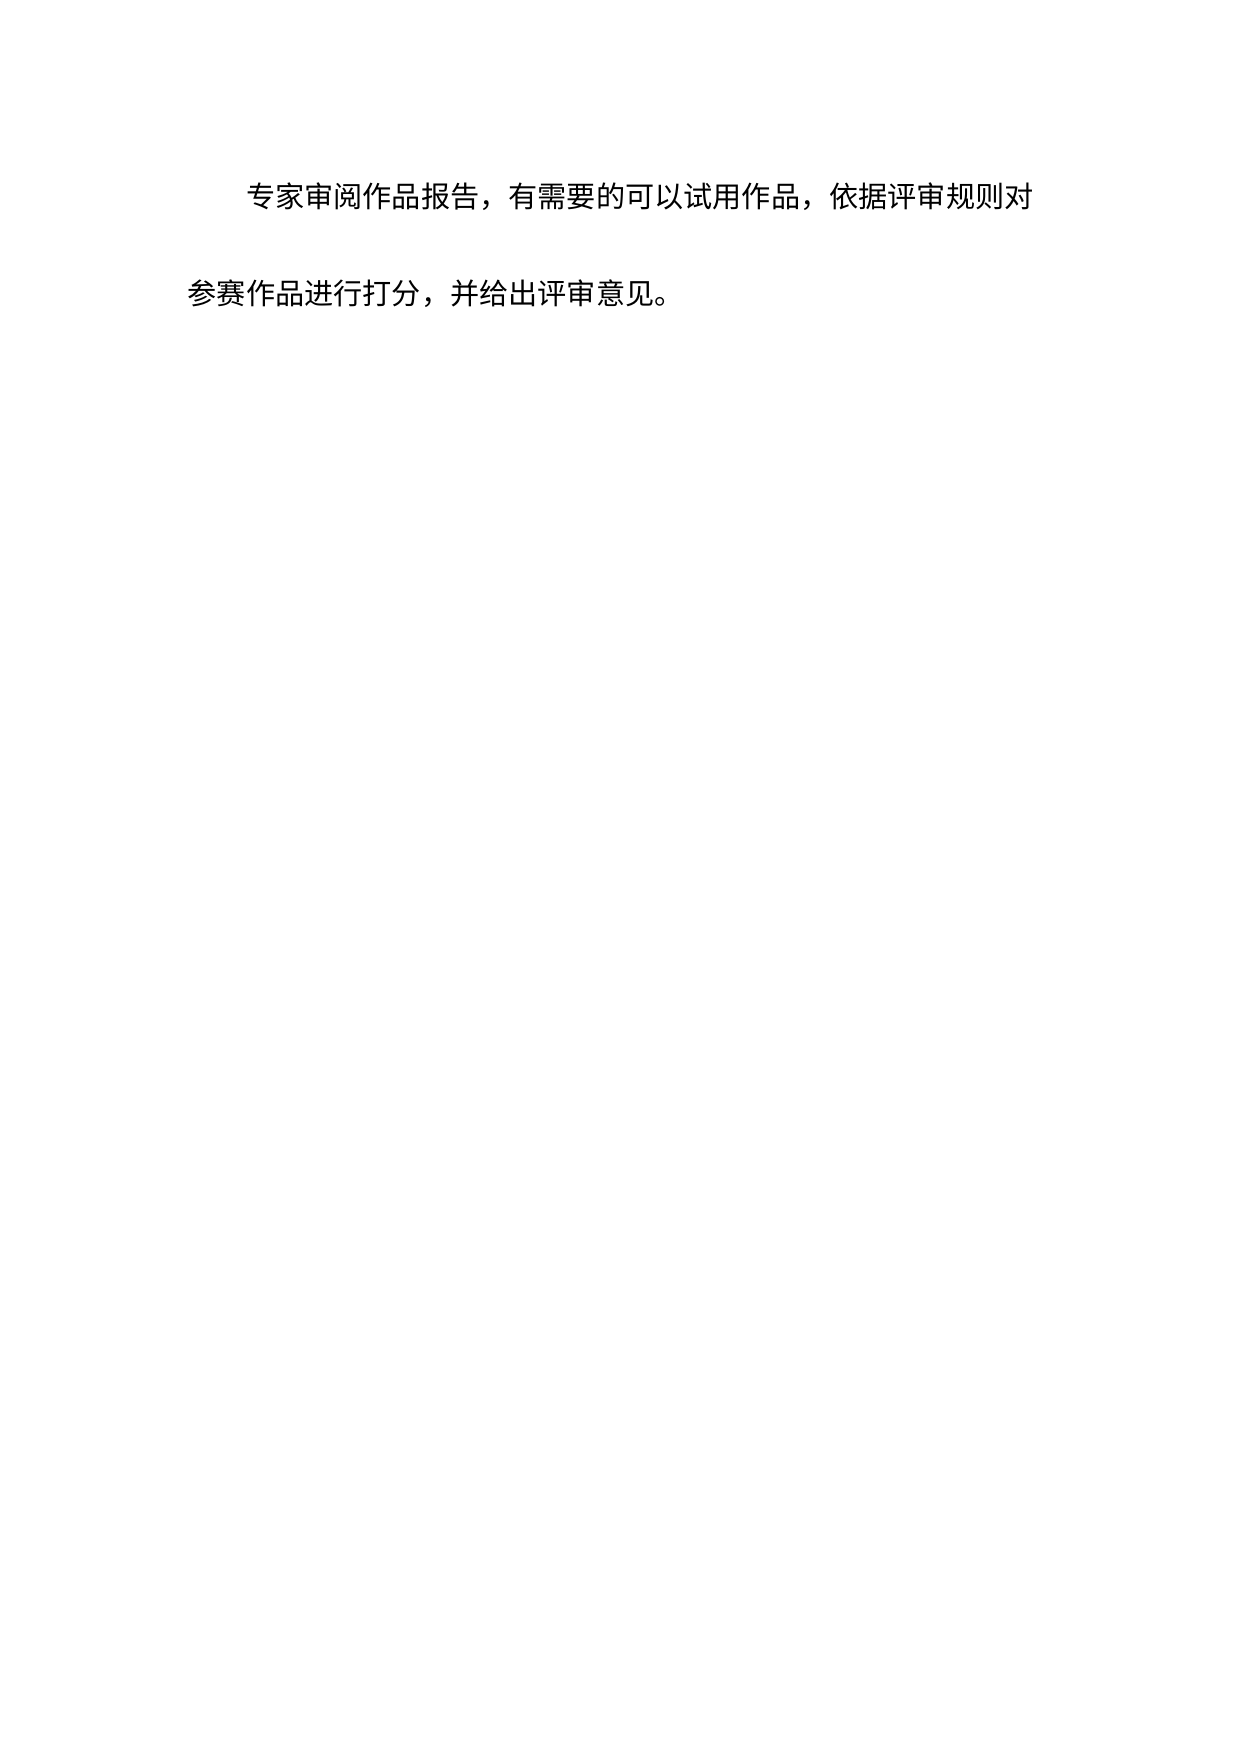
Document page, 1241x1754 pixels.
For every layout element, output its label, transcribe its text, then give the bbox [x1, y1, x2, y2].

text 专家审阅作品报告，有需要的可以试用作品，依据评审规则对参赛作品进行打分，并给出评审意见。 [187, 162, 1053, 324]
